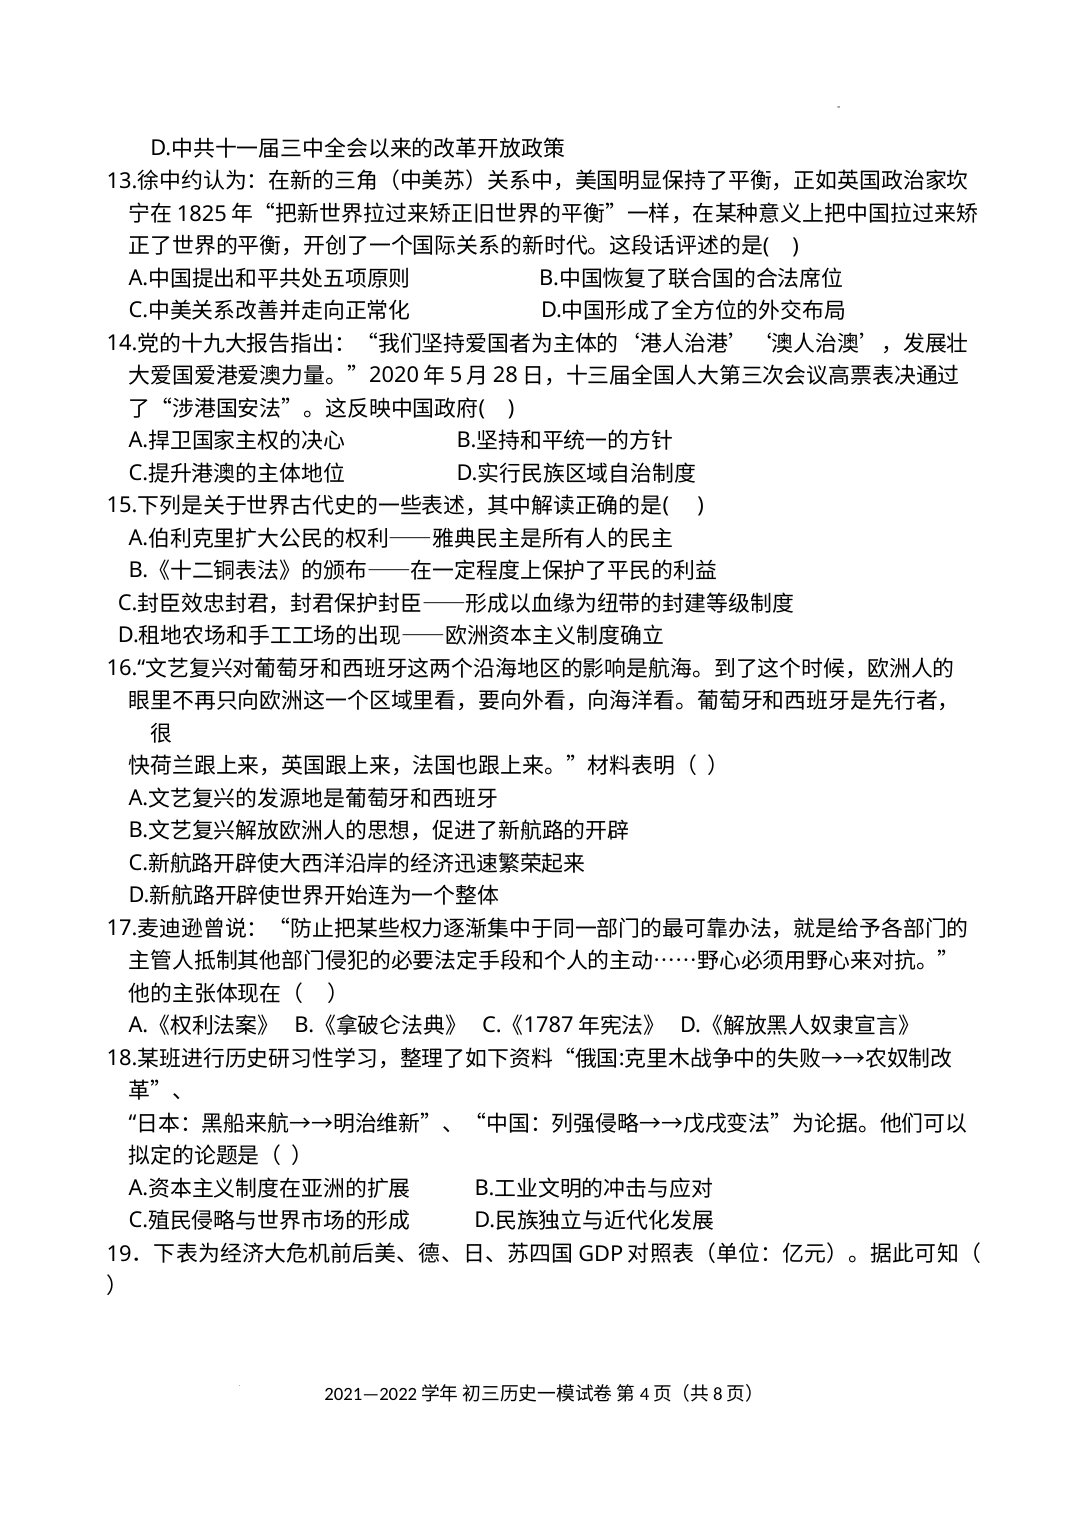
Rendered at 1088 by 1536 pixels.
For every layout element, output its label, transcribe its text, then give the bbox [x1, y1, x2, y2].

text “日本：黑船来航→→明治维新”、“中国：列强侵略→→戊戌变法”为论据。他们可以拟定的论题是（ ） A.资本主义制度在亚洲的扩展 B.工业文明的冲击与应对 C.殖民侵略与世界市场的形成 D.民族独立与近代化发展 [128, 1106, 981, 1236]
text B.《十二铜表法》的颁布——在一定程度上保护了平民的利益 [106, 553, 981, 586]
text 宁在1825年“把新世界拉过来矫正旧世界的平衡”一样，在某种意义上把中国拉过来矫正了世界的平衡，开创了一个国际关系的新时代。这段话评述的是( ) [128, 196, 981, 261]
text A.伯利克里扩大公民的权利——雅典民主是所有人的民主 [106, 521, 981, 553]
text C.提升港澳的主体地位 D.实行民族区域自治制度 [128, 456, 981, 488]
text A.捍卫国家主权的决心 B.坚持和平统一的方针 [128, 423, 981, 456]
text C.封臣效忠封君，封君保护封臣——形成以血缘为纽带的封建等级制度 [106, 586, 981, 618]
text 眼里不再只向欧洲这一个区域里看，要向外看，向海洋看。葡萄牙和西班牙是先行者，很 [128, 683, 981, 748]
text C.中美关系改善并走向正常化 D.中国形成了全方位的外交布局 [106, 293, 981, 326]
text D.租地农场和手工工场的出现——欧洲资本主义制度确立 [106, 618, 981, 651]
text 15.下列是关于世界古代史的一些表述，其中解读正确的是( ) [106, 488, 981, 521]
text 快荷兰跟上来，英国跟上来，法国也跟上来。”材料表明（ ） [128, 748, 981, 781]
text D.中共十一届三中全会以来的改革开放政策 [106, 131, 981, 163]
text A.文艺复兴的发源地是葡萄牙和西班牙 [106, 781, 981, 813]
text A.中国提出和平共处五项原则 B.中国恢复了联合国的合法席位 [106, 261, 981, 293]
text B.文艺复兴解放欧洲人的思想，促进了新航路的开辟 C.新航路开辟使大西洋沿岸的经济迅速繁荣起来 D.新航路开辟使世界开始连为一个整体 [128, 813, 981, 911]
text A.《权利法案》 B.《拿破仑法典》 C.《1787年宪法》 D.《解放黑人奴隶宣言》 [106, 1008, 981, 1041]
text 18.某班进行历史研习性学习，整理了如下资料“俄国:克里木战争中的失败→→农奴制改革”、 [106, 1041, 981, 1106]
text 13.徐中约认为：在新的三角（中美苏）关系中，美国明显保持了平衡，正如英国政治家坎 [106, 163, 981, 196]
text 大爱国爱港爱澳力量。”2020年5月28日，十三届全国人大第三次会议高票表决通过了“涉港国安法”。这反映中国政府( ) [128, 358, 981, 423]
text 16.“文艺复兴对葡萄牙和西班牙这两个沿海地区的影响是航海。到了这个时候，欧洲人的 [106, 651, 981, 683]
text 19．下表为经济大危机前后美、德、日、苏四国GDP对照表（单位：亿元）。据此可知（ ） [106, 1236, 981, 1301]
text 14.党的十九大报告指出：“我们坚持爱国者为主体的‘港人治港’‘澳人治澳’，发展壮 [106, 326, 981, 358]
text 主管人抵制其他部门侵犯的必要法定手段和个人的主动……野心必须用野心来对抗。”他的主张体现在（ ） [128, 943, 981, 1008]
text 17.麦迪逊曾说：“防止把某些权力逐渐集中于同一部门的最可靠办法，就是给予各部门的 [106, 911, 981, 943]
